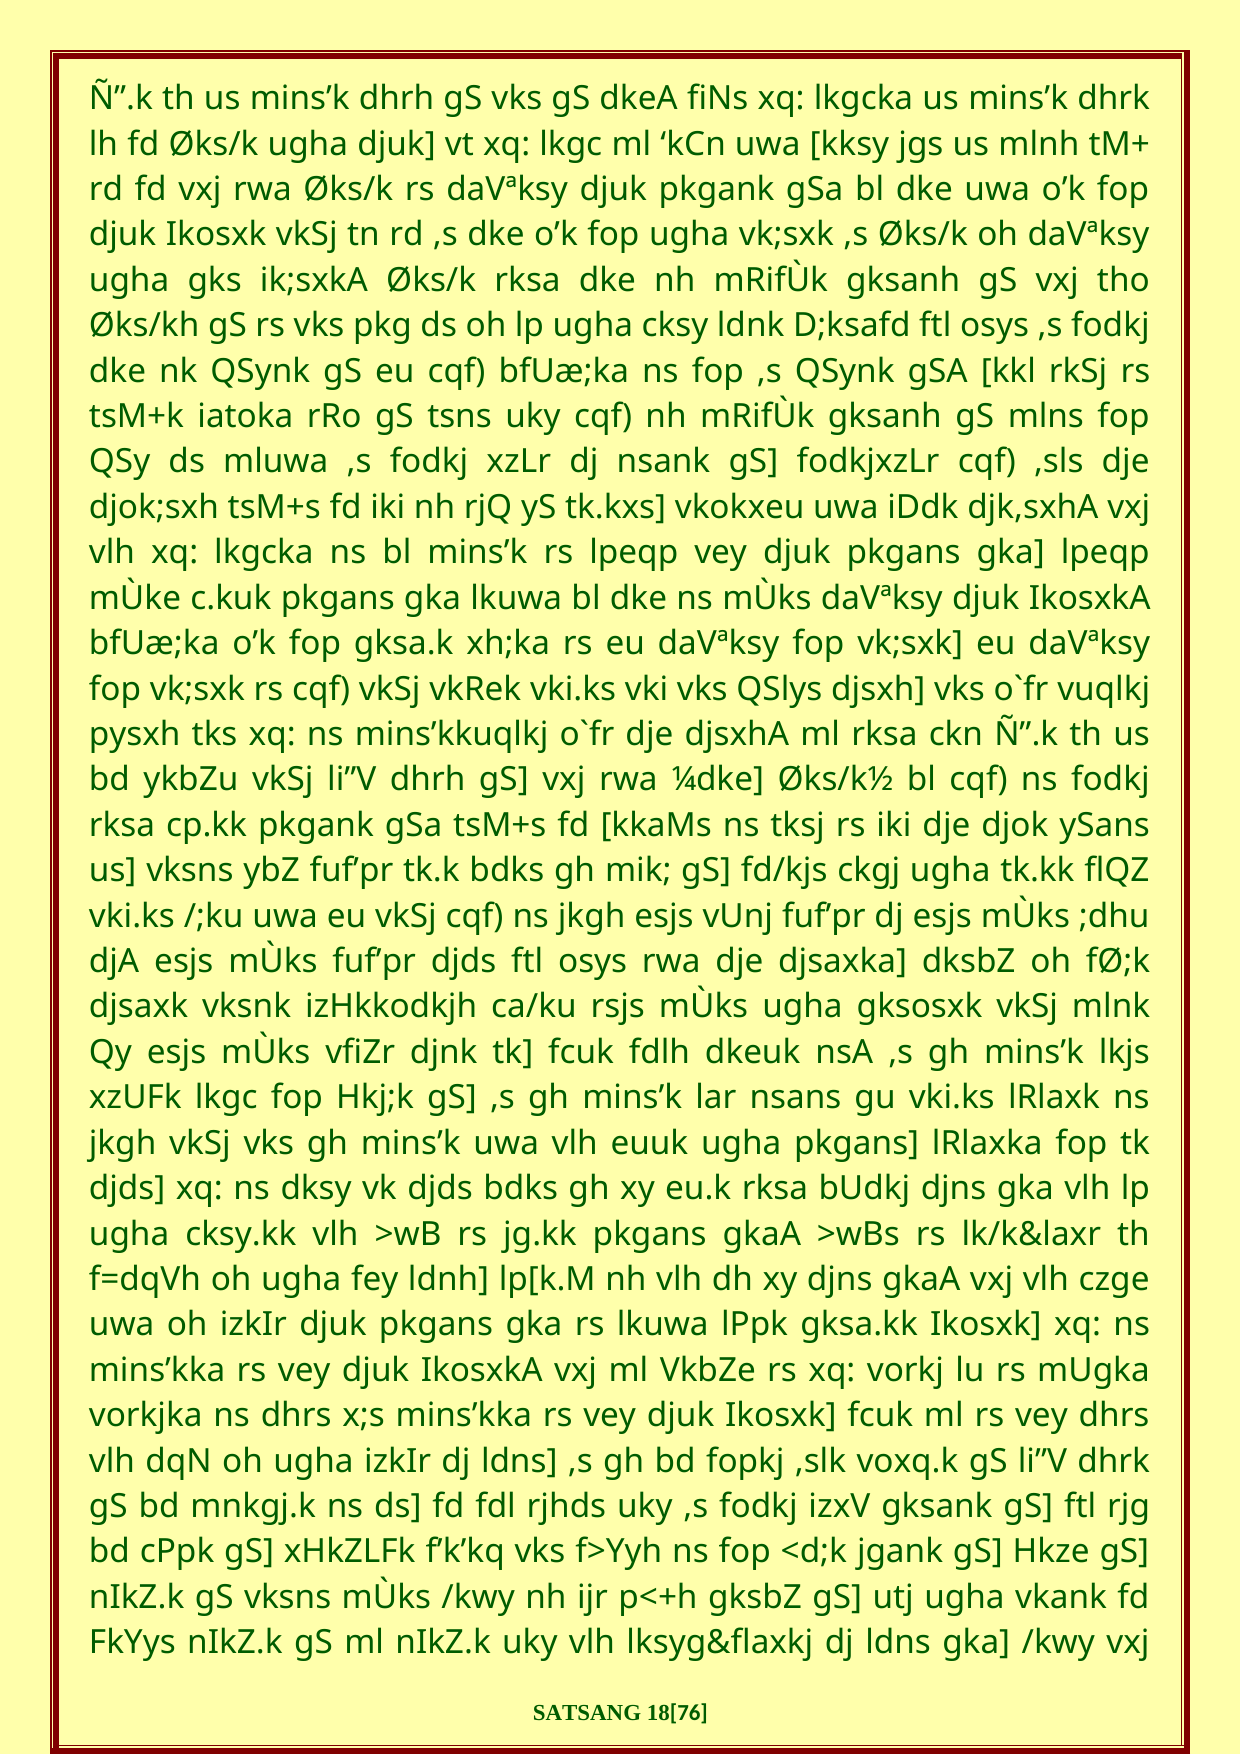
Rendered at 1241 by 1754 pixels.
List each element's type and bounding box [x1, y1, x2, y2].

text [89, 74, 1152, 1663]
